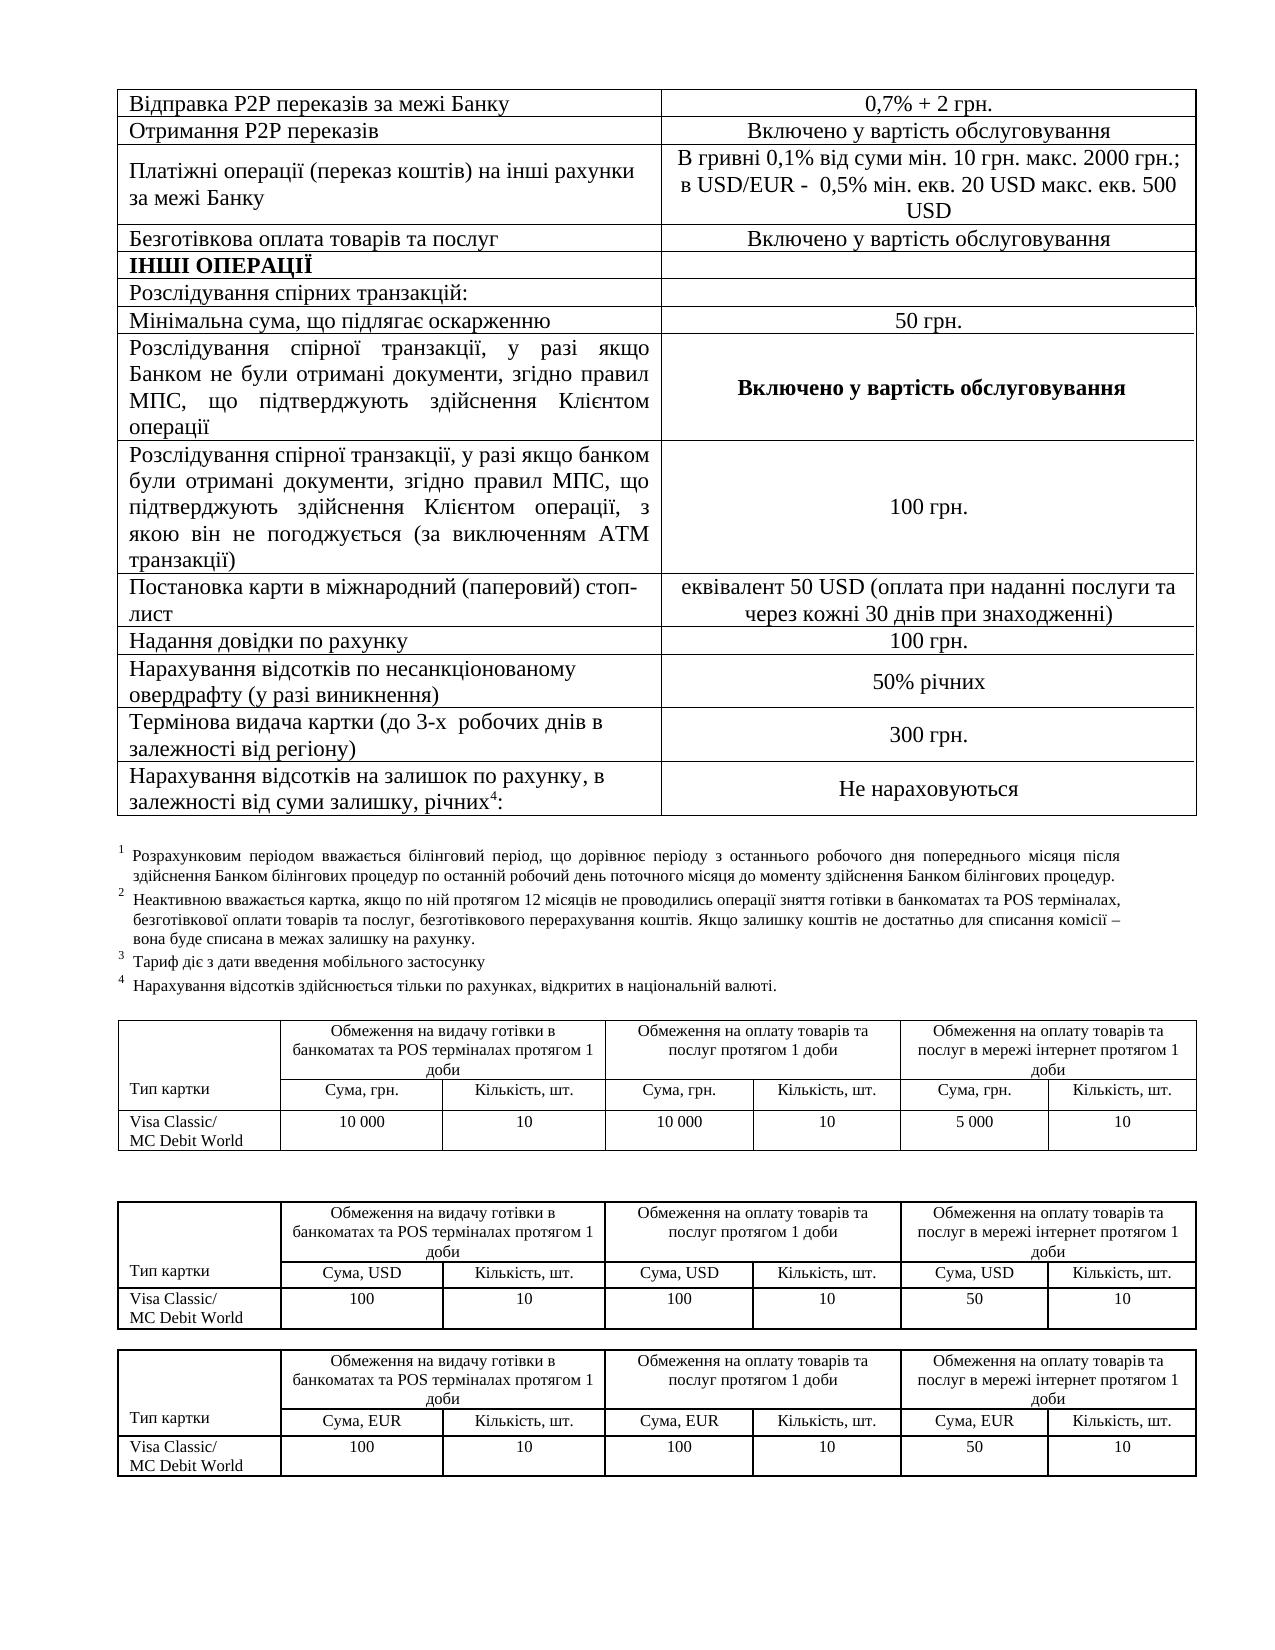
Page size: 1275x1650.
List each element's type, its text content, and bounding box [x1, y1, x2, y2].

table_header Тип картки [119, 1021, 280, 1110]
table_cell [662, 117, 1195, 143]
table_cell 10 000 [281, 1111, 442, 1150]
table_cell Нарахування відсотків на залишок по рахунку, в залежності від суми залишку, річних4: [118, 762, 661, 815]
table_cell Visa Classic/ MC Debit World [119, 1289, 280, 1327]
table_cell Сума, USD [606, 1263, 752, 1287]
table_header Обмеження на оплату товарів та послуг в мережі інтернет протягом 1 доби [902, 1351, 1195, 1408]
table_cell 100 грн. [662, 440, 1196, 572]
table_cell 10 [443, 1111, 605, 1150]
table_cell Visa Classic/ MC Debit World [119, 1111, 280, 1150]
table_cell 100 [606, 1289, 752, 1327]
table_cell 50% річних [662, 654, 1196, 707]
table_cell Розслідування спірних транзакцій: [118, 279, 661, 306]
list Нарахування відсотків здійснюється тільки по рахунках, відкритих в національній валюті. [118, 972, 1122, 996]
table_cell 300 грн. [662, 707, 1196, 761]
table_cell 10 [444, 1289, 604, 1327]
table_cell 100 [606, 1437, 752, 1475]
table_cell Включено у вартість обслуговування [662, 225, 1195, 251]
table_header Обмеження на оплату товарів та послуг протягом 1 доби [606, 1021, 900, 1078]
table_cell Платіжні операції (переказ коштів) на інші рахунки за межі Банку [118, 145, 661, 223]
table_cell Термінова видача картки (до 3-х робочих днів в залежності від регіону) [118, 708, 661, 761]
table_header Обмеження на оплату товарів та послуг в мережі інтернет протягом 1 доби [902, 1203, 1195, 1261]
table_cell ІНШІ ОПЕРАЦІЇ [118, 252, 661, 278]
table_header Обмеження на видачу готівки в банкоматах та POS терміналах протягом 1 доби [281, 1021, 605, 1078]
table_cell Розслідування спірної транзакції, у разі якщо банком були отримані документи, згідно правил МПС, що підтверджують здійснення Клієнтом операції, з якою він не погоджується (за виключенням АТМ транзакції) [118, 441, 661, 572]
table_cell 10 [754, 1111, 900, 1150]
table_cell еквівалент 50 USD (оплата при наданні послуги та через кожні 30 днів при знаходженні) [662, 573, 1196, 626]
table_cell [662, 279, 1195, 306]
table_cell Сума, грн. [281, 1080, 442, 1110]
list Неактивною вважається картка, якщо по ній протягом 12 місяців не проводились операції зняття готівки в банкоматах та POS терміналах, безготівкової оплати товарів та послуг, безготівкового перерахування коштів. Якщо залишку коштів не достатньо для списання комісії – вона буде списана в межах залишку на рахунку. [118, 885, 1122, 948]
table_cell 10 [754, 1437, 900, 1475]
table_cell Мінімальна сума, що підлягає оскарженню [118, 307, 661, 333]
table_cell 50 [902, 1437, 1047, 1475]
table_cell 5 000 [901, 1111, 1048, 1150]
table_header Обмеження на оплату товарів та послуг протягом 1 доби [606, 1351, 900, 1408]
table_cell Кількість, шт. [754, 1410, 900, 1435]
table_cell Кількість, шт. [1049, 1263, 1195, 1287]
table_cell Сума, грн. [606, 1080, 753, 1110]
table_cell Надання довідки по рахунку [118, 627, 661, 653]
table_cell Розслідування спірної транзакції, у разі якщо Банком не були отримані документи, згідно правил МПС, що підтверджують здійснення Клієнтом операції [118, 334, 661, 439]
table_cell В гривні 0,1% від суми мін. 10 грн. макс. 2000 грн.; в USD/EUR - 0,5% мін. екв. 20 USD макс. екв. 500 USD [662, 145, 1195, 223]
table_cell 10 [754, 1289, 900, 1327]
table_cell Кількість, шт. [1049, 1080, 1196, 1110]
table_header Обмеження на оплату товарів та послуг в мережі інтернет протягом 1 доби [901, 1021, 1196, 1078]
table_cell Visa Classic/ MC Debit World [119, 1437, 280, 1475]
table_header Обмеження на видачу готівки в банкоматах та POS терміналах протягом 1 доби [282, 1351, 604, 1408]
table_header Обмеження на оплату товарів та послуг протягом 1 доби [606, 1203, 900, 1261]
table_cell Постановка карти в міжнародний (паперовий) стоп-лист [118, 574, 661, 626]
table_cell Кількість, шт. [443, 1080, 605, 1110]
table_cell Кількість, шт. [444, 1263, 604, 1287]
table_cell Кількість, шт. [1049, 1410, 1195, 1435]
table_cell Нарахування відсотків по несанкціонованому овердрафту (у разі виникнення) [118, 655, 661, 707]
table_cell 10 000 [606, 1111, 753, 1150]
table_cell [662, 252, 1195, 278]
table_cell 10 [1049, 1111, 1196, 1150]
table_cell Сума, грн. [901, 1080, 1048, 1110]
table_header Тип картки [119, 1351, 280, 1435]
table_cell 10 [1049, 1437, 1195, 1475]
table_cell Кількість, шт. [444, 1410, 604, 1435]
table_cell Кількість, шт. [754, 1080, 900, 1110]
table_cell Безготівкова оплата товарів та послуг [118, 225, 661, 251]
table_cell Сума, EUR [606, 1410, 752, 1435]
table_cell Не нараховуються [662, 761, 1196, 815]
table_cell 50 [902, 1289, 1047, 1327]
list Тариф діє з дати введення мобільного застосунку [118, 948, 1122, 972]
table_cell Сума, EUR [902, 1410, 1047, 1435]
table_header Тип картки [119, 1203, 280, 1287]
table_cell Сума, USD [282, 1263, 442, 1287]
table_cell 100 грн. [662, 626, 1196, 653]
table_cell Сума, EUR [282, 1410, 442, 1435]
table_cell Сума, USD [902, 1263, 1047, 1287]
table_cell Кількість, шт. [754, 1263, 900, 1287]
table_cell Відправка P2P переказів за межі Банку [118, 90, 661, 116]
table_cell 10 [1049, 1289, 1195, 1327]
table_header Обмеження на видачу готівки в банкоматах та POS терміналах протягом 1 доби [282, 1203, 604, 1261]
table_cell 50 грн. [662, 306, 1196, 333]
table_cell 100 [282, 1437, 442, 1475]
table_cell 0,7% + 2 грн. [662, 90, 1195, 116]
table_cell Отримання P2P переказів [118, 117, 661, 143]
text 1 Розрахунковим періодом вважається білінговий період, що дорівнює періоду з останнього робочого дня попереднього місяця після здійснення Банком білінгових процедур по останній робочий день поточного місяця до моменту здійснення Банком білінгових процедур. [118, 842, 1122, 885]
table_cell Включено у вартість обслуговування [662, 333, 1196, 439]
table_cell 10 [444, 1437, 604, 1475]
table_cell 100 [282, 1289, 442, 1327]
